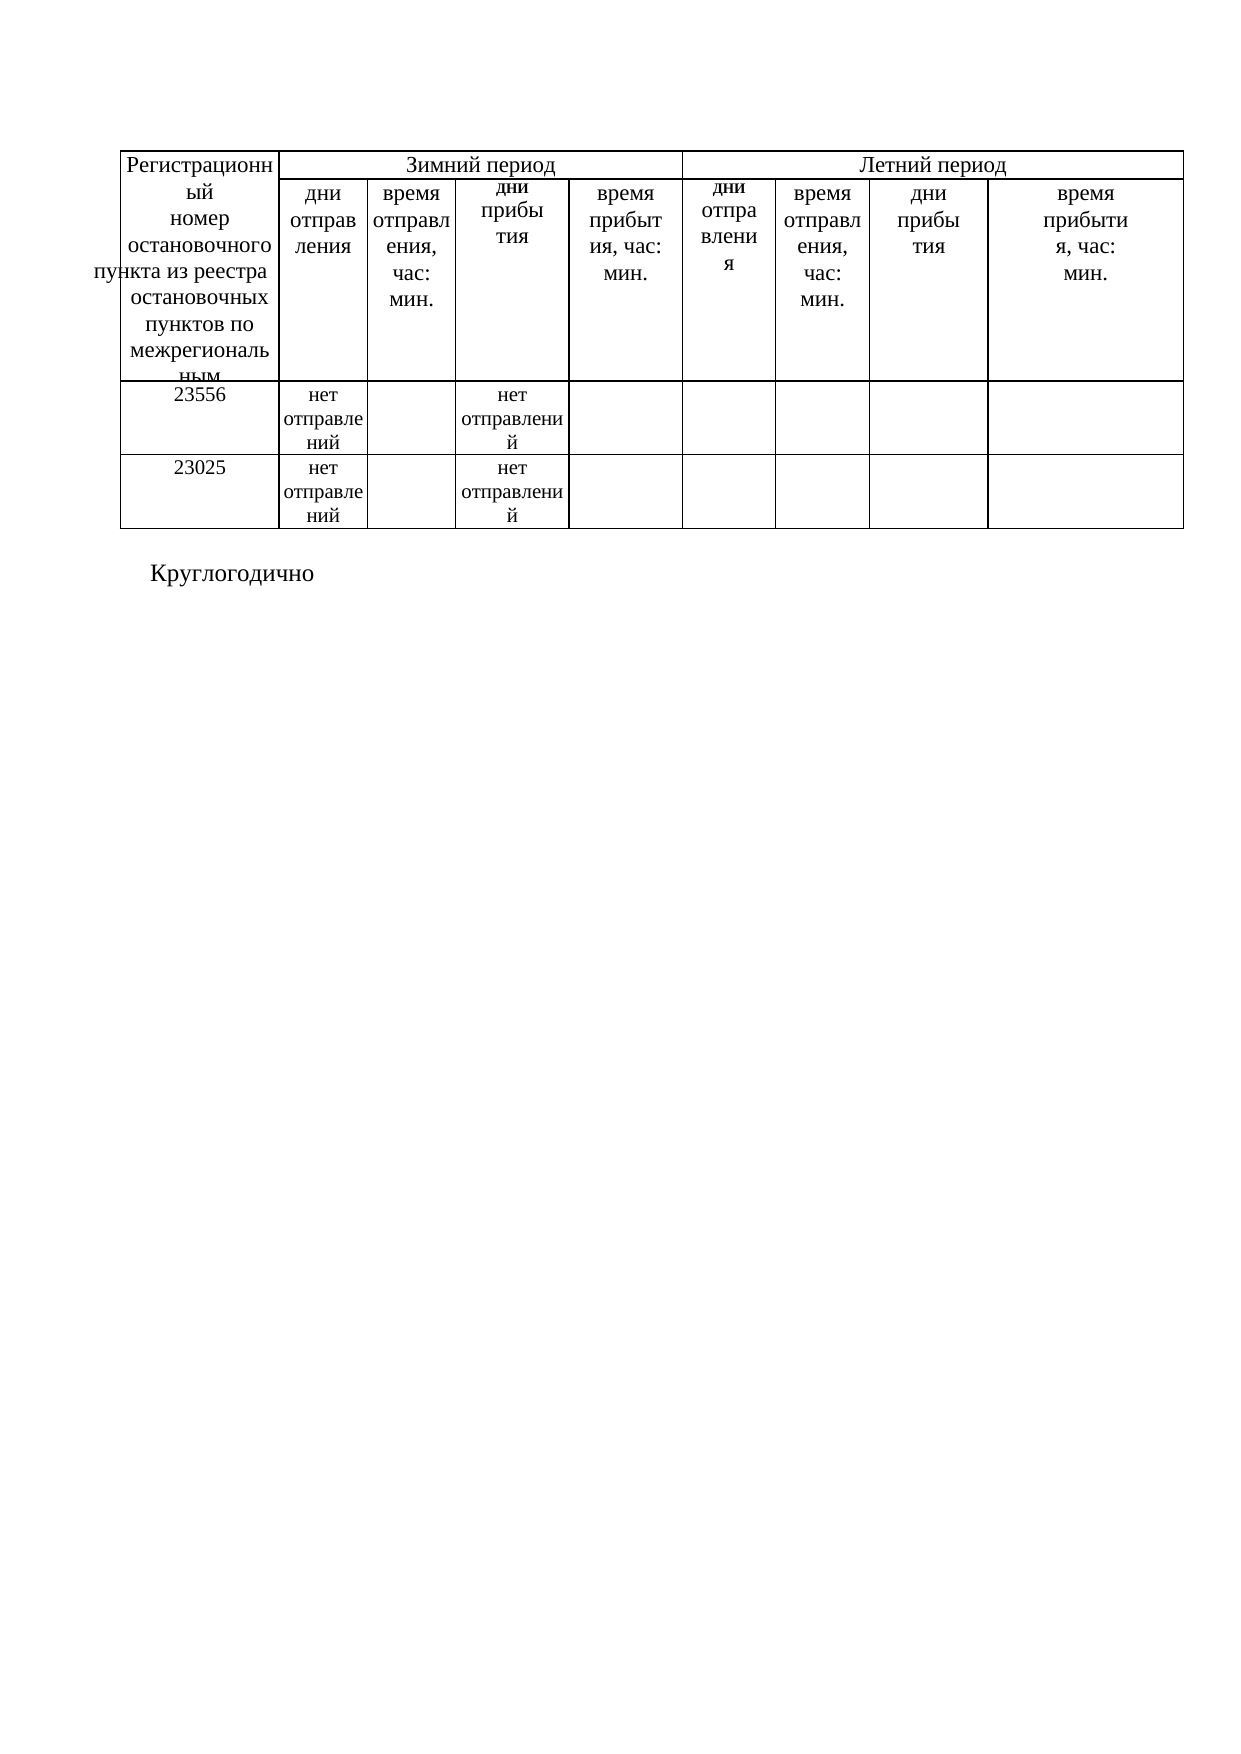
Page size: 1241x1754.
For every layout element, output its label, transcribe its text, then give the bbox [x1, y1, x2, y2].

table_cell 23556 [121, 382, 278, 454]
table_cell время прибыти я, час: мин. [989, 180, 1183, 380]
table_cell [368, 455, 455, 527]
table_cell дни прибы тия [870, 180, 987, 380]
table_cell [570, 455, 682, 527]
table_cell нет отправлений [280, 382, 367, 454]
table_cell время отправл ения, час: мин. [368, 180, 455, 380]
table_cell [683, 455, 775, 527]
table_cell время отправл ения, час: мин. [776, 180, 869, 380]
table_cell [570, 382, 682, 454]
table_cell ДНИ прибы тия [456, 180, 568, 380]
table_cell нет отправлений [456, 455, 568, 527]
table_cell время прибыт ия, час: мин. [570, 180, 682, 380]
table_cell [989, 382, 1183, 454]
table_header Регистрационный номер остановочного пункта из реестра остановочных пунктов по межрегиональным маршрутам регулярных перевозок [121, 152, 278, 380]
table_header Летний период [683, 152, 1183, 178]
table_cell дни отправ ления [280, 180, 367, 380]
table_cell [870, 455, 987, 527]
table_cell ДНИ отпра влени я [683, 180, 775, 380]
table_header Зимний период [280, 152, 682, 178]
table_cell [870, 382, 987, 454]
table_cell 23025 [121, 455, 278, 527]
text Круглогодично [150, 558, 1090, 587]
table_cell [989, 455, 1183, 527]
table_cell [368, 382, 455, 454]
table_cell нет отправлений [280, 455, 367, 527]
table_cell [776, 382, 869, 454]
table_cell [683, 382, 775, 454]
table_cell нет отправлений [456, 382, 568, 454]
table_cell [776, 455, 869, 527]
